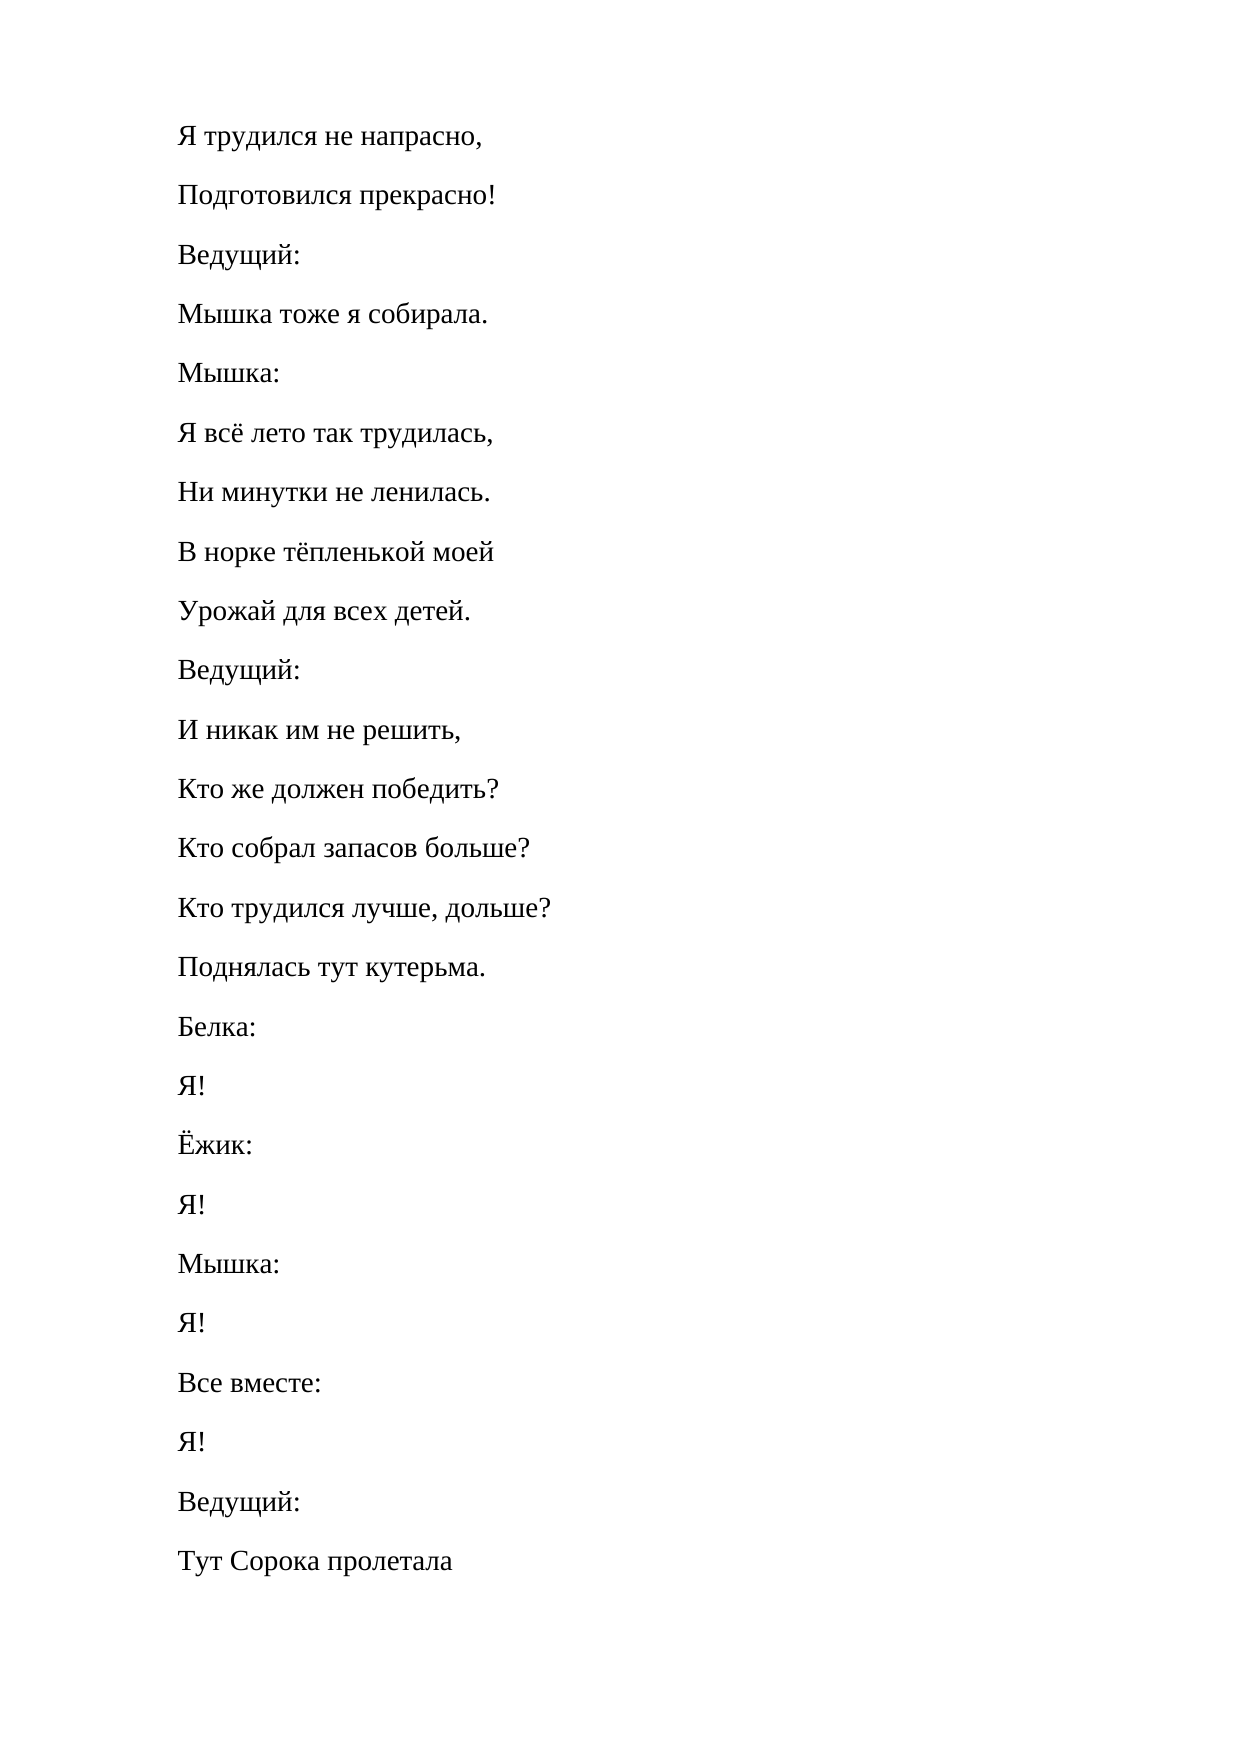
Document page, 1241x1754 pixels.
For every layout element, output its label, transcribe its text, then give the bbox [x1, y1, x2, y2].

text Ёжик: [177, 1127, 1152, 1161]
text Ведущий: [177, 1484, 1152, 1517]
text Все вместе: [177, 1365, 1152, 1398]
text Мышка тоже я собирала. [177, 296, 1152, 330]
text Подготовился прекрасно! [177, 177, 1152, 211]
text Я всё лето так трудилась, [177, 415, 1152, 448]
text Мышка: [177, 1246, 1152, 1280]
text Я! [177, 1068, 1152, 1102]
text Ведущий: [177, 237, 1152, 270]
text Кто трудился лучше, дольше? [177, 890, 1152, 923]
text Кто же должен победить? [177, 771, 1152, 805]
text Урожай для всех детей. [177, 593, 1152, 627]
text Я! [177, 1424, 1152, 1458]
text Я! [177, 1306, 1152, 1339]
text Ни минутки не ленилась. [177, 474, 1152, 508]
text Мышка: [177, 356, 1152, 389]
text Я! [177, 1187, 1152, 1220]
text Я трудился не напрасно, [177, 118, 1152, 152]
text Кто собрал запасов больше? [177, 831, 1152, 864]
text Поднялась тут кутерьма. [177, 949, 1152, 983]
text И никак им не решить, [177, 712, 1152, 745]
text Ведущий: [177, 652, 1152, 686]
text В норке тёпленькой моей [177, 534, 1152, 567]
text Тут Сорока пролетала [177, 1543, 1152, 1577]
text Белка: [177, 1009, 1152, 1042]
